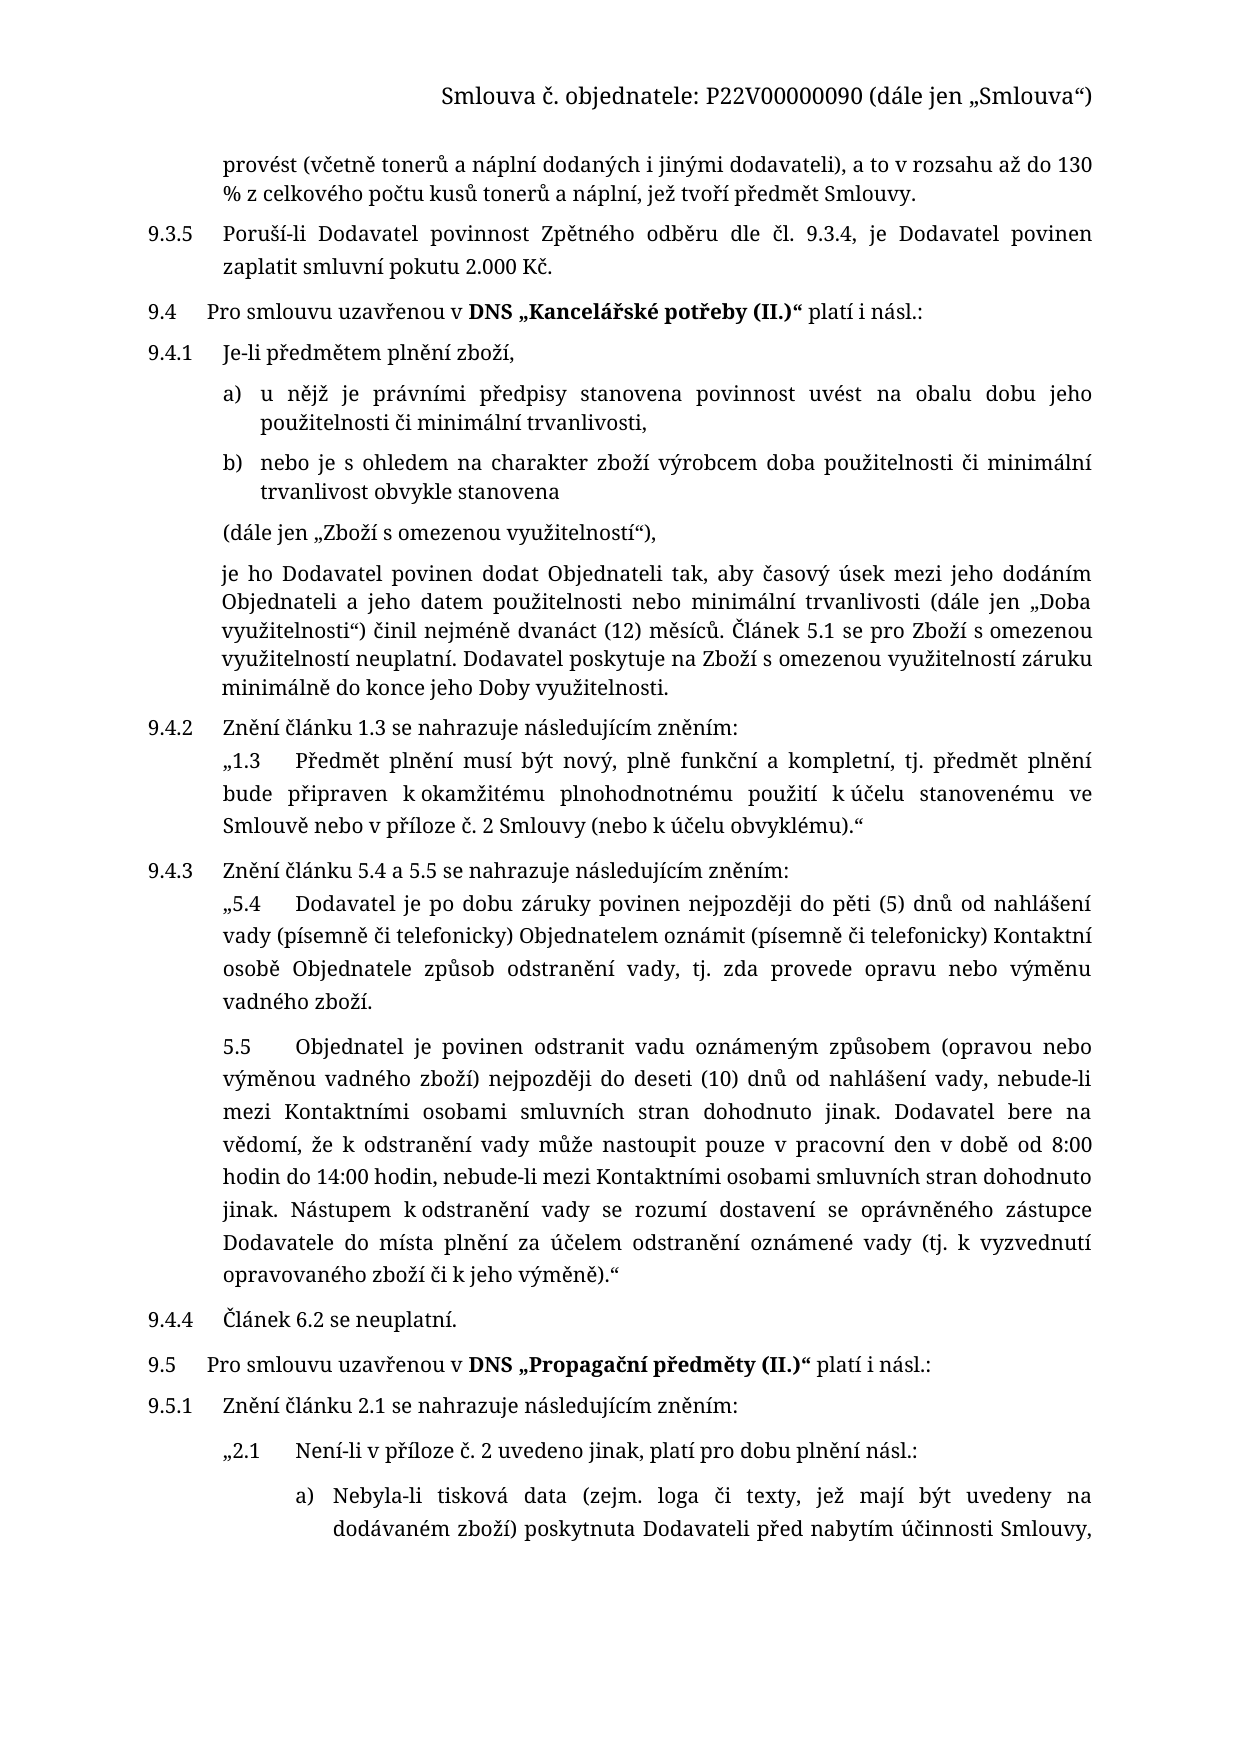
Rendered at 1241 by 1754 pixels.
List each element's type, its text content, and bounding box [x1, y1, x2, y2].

list „5.4 Dodavatel je po dobu záruky povinen nejpozději do pěti (5) dnů od nahlášení vady (písemně či telefonicky) Objednatelem oznámit (písemně či telefonicky) Kontaktní osobě Objednatele způsob odstranění vady, tj. zda provede opravu nebo výměnu vadného zboží. [223, 889, 1093, 1015]
list Pro smlouvu uzavřenou v DNS „Kancelářské potřeby (II.)“ platí i násl.: [148, 297, 1093, 326]
list „2.1 Není-li v příloze č. 2 uvedeno jinak, platí pro dobu plnění násl.: [223, 1436, 1093, 1465]
list 5.5 Objednatel je povinen odstranit vadu oznámeným způsobem (opravou nebo výměnou vadného zboží) nejpozději do deseti (10) dnů od nahlášení vady, nebude-li mezi Kontaktními osobami smluvních stran dohodnuto jinak. Dodavatel bere na vědomí, že k odstranění vady může nastoupit pouze v pracovní den v době od 8:00 hodin do 14:00 hodin, nebude-li mezi Kontaktními osobami smluvních stran dohodnuto jinak. Nástupem k odstranění vady se rozumí dostavení se oprávněného zástupce Dodavatele do místa plnění za účelem odstranění oznámené vady (tj. k vyzvednutí opravovaného zboží či k jeho výměně).“ [223, 1032, 1093, 1289]
list Pro smlouvu uzavřenou v DNS „Propagační předměty (II.)“ platí i násl.: [148, 1350, 1093, 1379]
list Znění článku 5.4 a 5.5 se nahrazuje následujícím zněním: [148, 856, 1093, 885]
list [148, 150, 1093, 207]
list Poruší-li Dodavatel povinnost Zpětného odběru dle čl. 9.3.4, je Dodavatel povinen zaplatit smluvní pokutu 2.000 Kč. [148, 219, 1093, 281]
list Je-li předmětem plnění zboží, [148, 338, 1093, 367]
list Znění článku 2.1 se nahrazuje následujícím zněním: [148, 1391, 1093, 1420]
list „1.3 Předmět plnění musí být nový, plně funkční a kompletní, tj. předmět plnění bude připraven k okamžitému plnohodnotnému použití k účelu stanovenému ve Smlouvě nebo v příloze č. 2 Smlouvy (nebo k účelu obvyklému).“ [223, 746, 1093, 840]
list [295, 1482, 1093, 1543]
text (dále jen „Zboží s omezenou využitelností“), [223, 518, 1093, 546]
list u nějž je právními předpisy stanovena povinnost uvést na obalu dobu jeho použitelnosti či minimální trvanlivosti, [223, 379, 1093, 436]
list nebo je s ohledem na charakter zboží výrobcem doba použitelnosti či minimální trvanlivost obvykle stanovena [223, 448, 1093, 505]
list Článek 6.2 se neuplatní. [148, 1305, 1093, 1334]
text je ho Dodavatel povinen dodat Objednateli tak, aby časový úsek mezi jeho dodáním Objednateli a jeho datem použitelnosti nebo minimální trvanlivosti (dále jen „Doba využitelnosti“) činil nejméně dvanáct (12) měsíců. Článek 5.1 se pro Zboží s omezenou využitelností neuplatní. Dodavatel poskytuje na Zboží s omezenou využitelností záruku minimálně do konce jeho Doby využitelnosti. [221, 559, 1093, 701]
list Znění článku 1.3 se nahrazuje následujícím zněním: [148, 713, 1093, 742]
